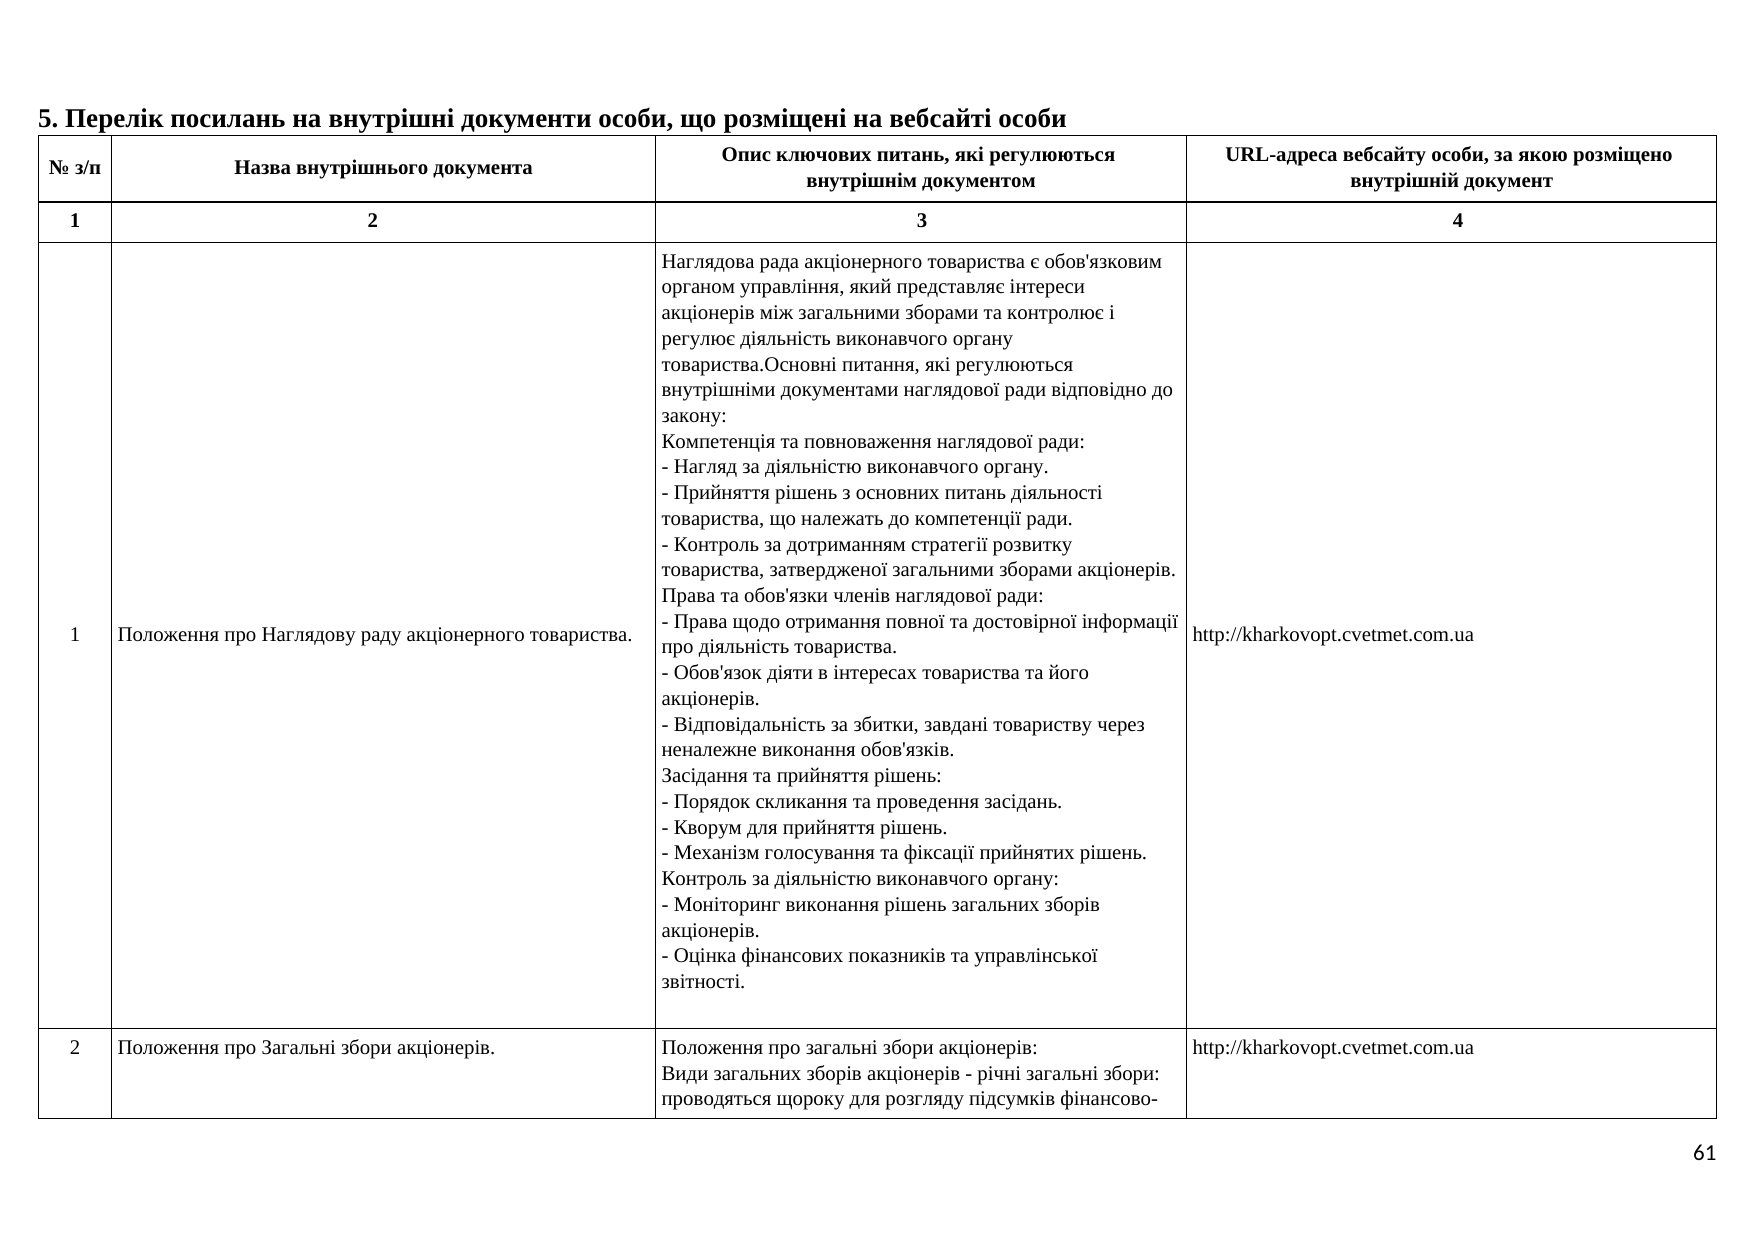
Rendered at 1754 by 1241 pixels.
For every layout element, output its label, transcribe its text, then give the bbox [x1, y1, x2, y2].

table_cell 1 [39, 243, 111, 1028]
table_cell 4 [1187, 203, 1716, 242]
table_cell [112, 1029, 655, 1118]
table_header Назва внутрішнього документа [112, 136, 655, 201]
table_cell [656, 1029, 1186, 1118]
table_cell 3 [656, 203, 1186, 242]
text 5. Перелік посилань на внутрішні документи особи, що розміщені на вебсайті особи [38, 102, 1716, 133]
table_cell Положення про Наглядову раду акціонерного товариства. [112, 243, 655, 1028]
table_cell 2 [112, 203, 655, 242]
table_header № з/п [39, 136, 111, 201]
table_cell Наглядова рада акціонерного товариства є обов'язковим органом управління, який представляє інтереси акціонерів між загальними зборами та контролює і регулює діяльність виконавчого органу товариства.Основні питання, які регулюються внутрішніми документами наглядової ради відповідно до закону: Компетенція та повноваження наглядової ради: - Нагляд за діяльністю виконавчого органу. - Прийняття рішень з основних питань діяльності товариства, що належать до компетенції ради. - Контроль за дотриманням стратегії розвитку товариства, затвердженої загальними зборами акціонерів. Права та обов'язки членів наглядової ради: - Права щодо отримання повної та достовірної інформації про діяльність товариства. - Обов'язок діяти в інтересах товариства та його акціонерів. - Відповідальність за збитки, завдані товариству через неналежне виконання обов'язків. Засідання та прийняття рішень: - Порядок скликання та проведення засідань. - Кворум для прийняття рішень. - Механізм голосування та фіксації прийнятих рішень. Контроль за діяльністю виконавчого органу: - Моніторинг виконання рішень загальних зборів акціонерів. - Оцінка фінансових показників та управлінської звітності. [656, 243, 1186, 1028]
table_cell http://kharkovopt.cvetmet.com.ua [1187, 243, 1716, 1028]
table_header Опис ключових питань, які регулюються внутрішнім документом [656, 136, 1186, 201]
table_cell 1 [39, 203, 111, 242]
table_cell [1187, 1029, 1716, 1118]
table_cell 2 [39, 1029, 111, 1118]
table_header URL-адреса вебсайту особи, за якою розміщено внутрішній документ [1187, 136, 1716, 201]
